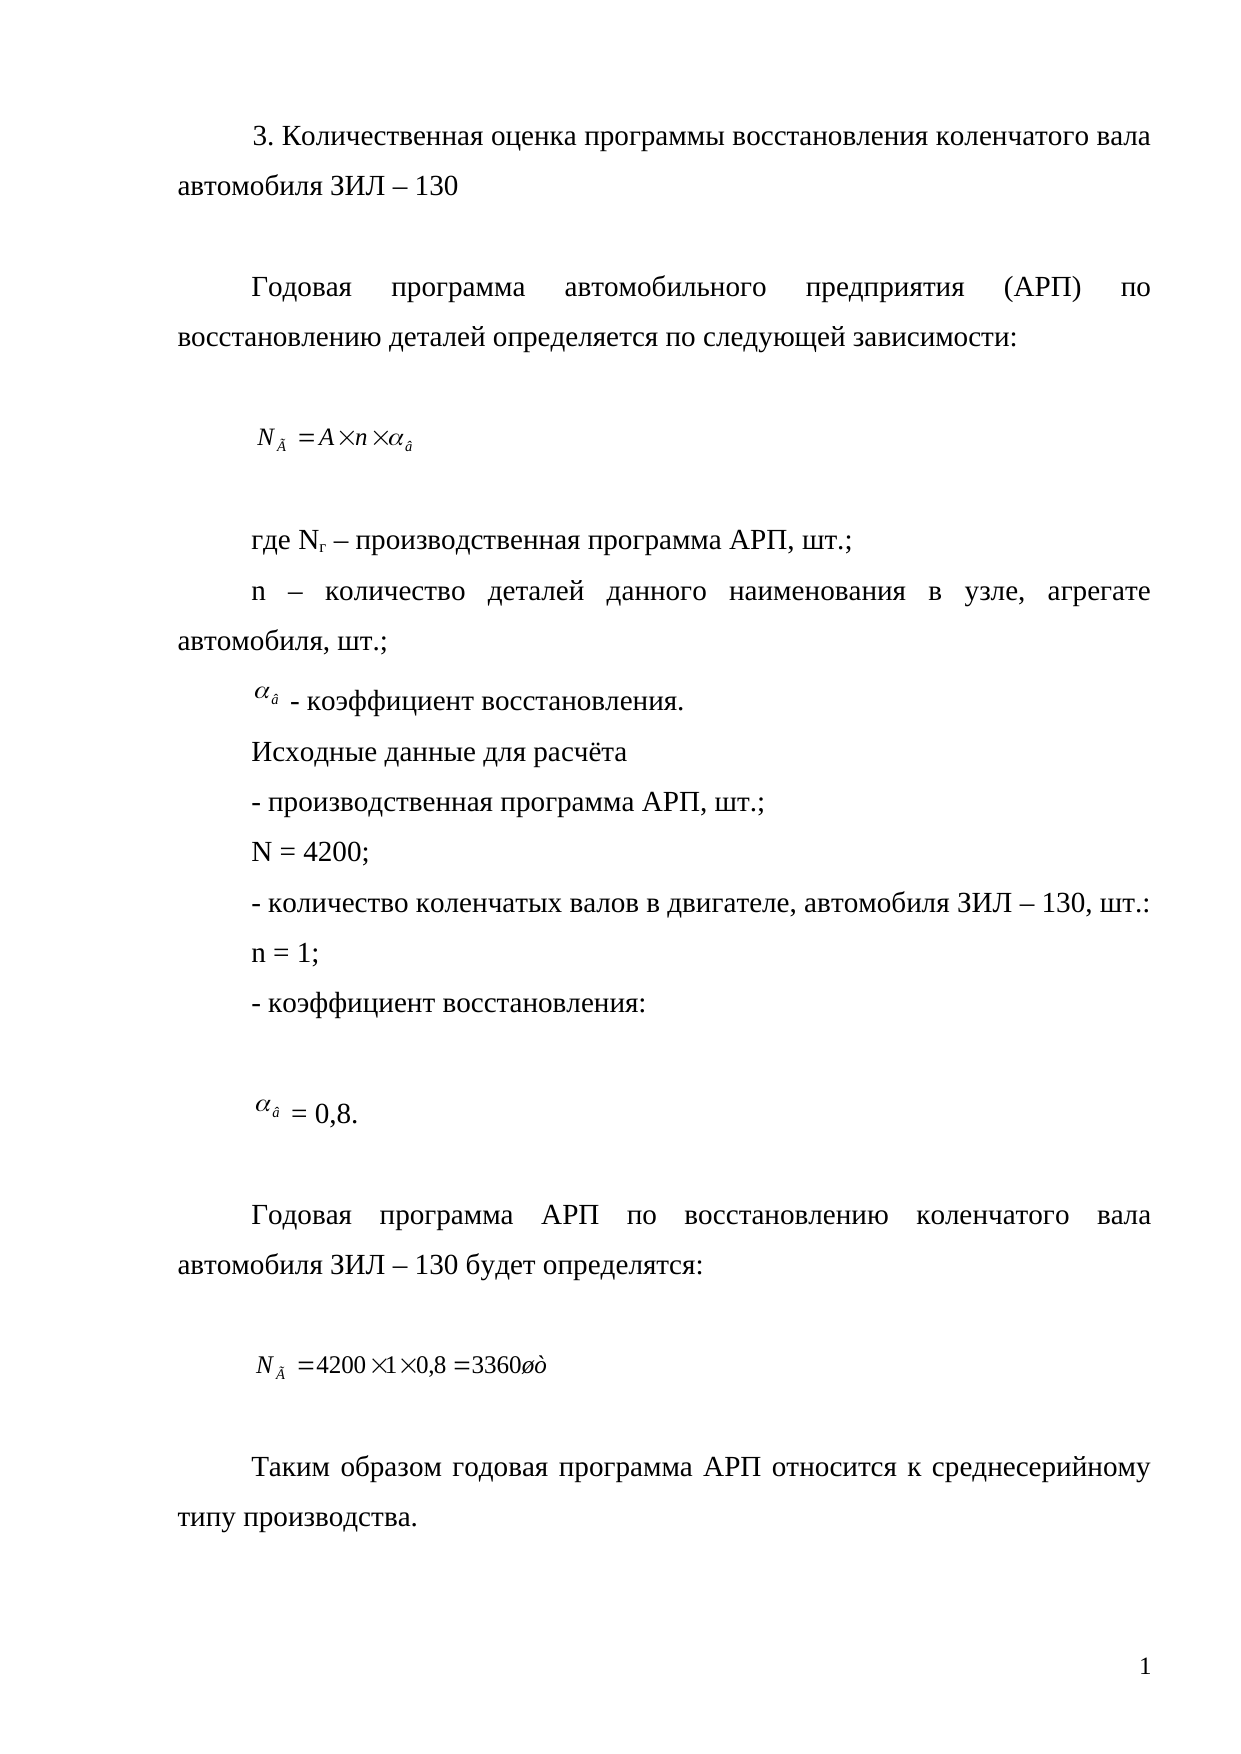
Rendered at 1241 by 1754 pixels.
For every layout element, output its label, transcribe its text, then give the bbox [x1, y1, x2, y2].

text - коэффициент восстановления: [177, 985, 1152, 1019]
text = 0,8. [177, 1086, 1152, 1130]
text Годовая программа АРП по восстановлению коленчатого вала автомобиля ЗИЛ – 130 будет определятся: [177, 1197, 1152, 1281]
text 3. Количественная оценка программы восстановления коленчатого вала автомобиля ЗИЛ – 130 [177, 118, 1152, 202]
text - производственная программа АРП, шт.; [177, 784, 1152, 818]
text N = 4200; [177, 834, 1152, 868]
text где Nг – производственная программа АРП, шт.; [177, 522, 1152, 556]
text Исходные данные для расчёта [177, 734, 1152, 767]
text Годовая программа автомобильного предприятия (АРП) по восстановлению деталей определяется по следующей зависимости: [177, 269, 1152, 353]
text n – количество деталей данного наименования в узле, агрегате автомобиля, шт.; [177, 573, 1152, 656]
text - коэффициент восстановления. [177, 673, 1152, 717]
text - количество коленчатых валов в двигателе, автомобиля ЗИЛ – 130, шт.: [177, 885, 1152, 918]
text n = 1; [177, 935, 1152, 969]
text Таким образом годовая программа АРП относится к среднесерийному типу производства. [177, 1449, 1152, 1532]
